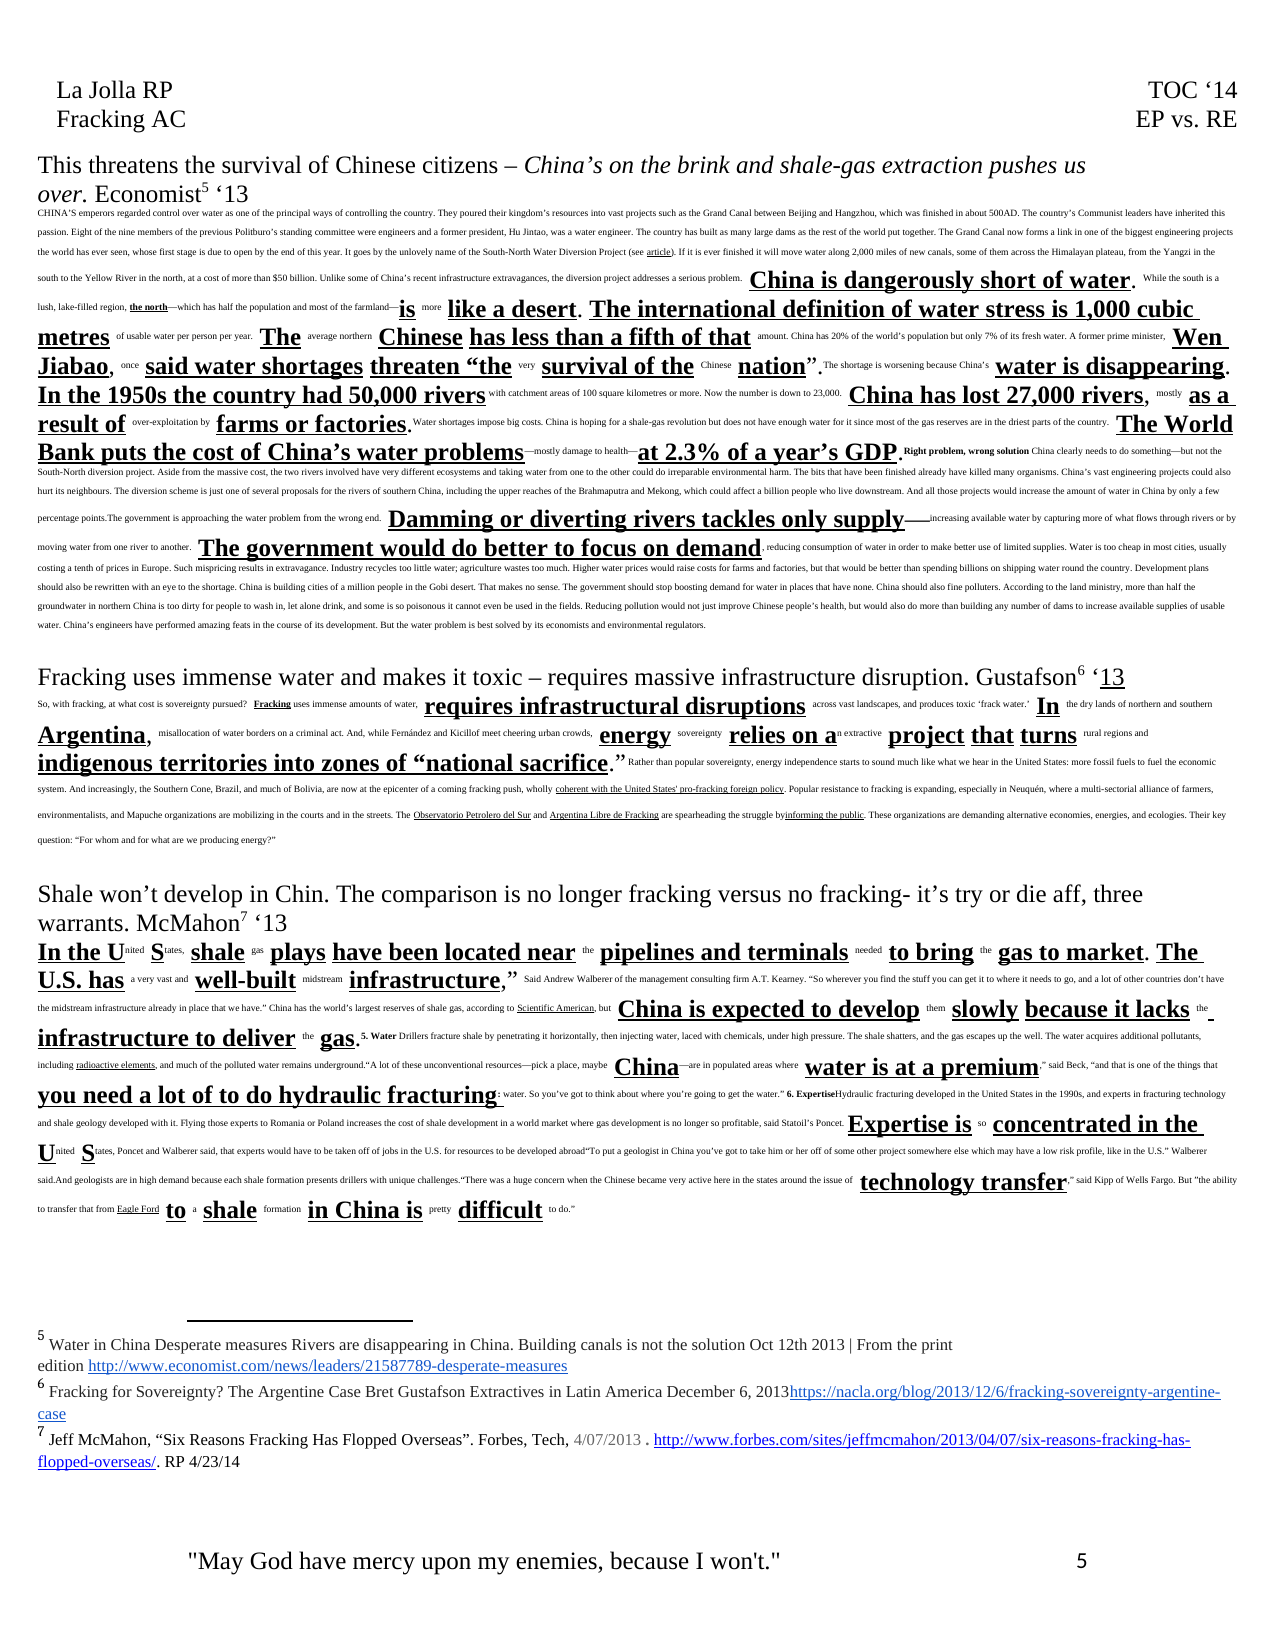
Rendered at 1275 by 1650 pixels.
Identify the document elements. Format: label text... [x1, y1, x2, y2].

text Shale won’t develop in Chin. The comparison is no longer fracking versus no fracking- it’s try or die aff, three warrants. McMahon ‘13 [37, 879, 1237, 937]
text In the United States, shale gas plays have been located near the pipelines and terminals needed to bring the gas to market. The U.S. has a very vast and well-built midstream infrastructure,” Said Andrew Walberer of the management consulting firm A.T. Kearney. “So wherever you find the stuff you can get it to where it needs to go, and a lot of other countries don’t have the midstream infrastructure already in place that we have.” China has the world’s largest reserves of shale gas, according to Scientific American, but China is expected to develop them slowly because it lacks the infrastructure to deliver the gas.5. Water Drillers fracture shale by penetrating it horizontally, then injecting water, laced with chemicals, under high pressure. The shale shatters, and the gas escapes up the well. The water acquires additional pollutants, including radioactive elements, and much of the polluted water remains underground.“A lot of these unconventional resources—pick a place, maybe China—are in populated areas where water is at a premium,” said Beck, “and that is one of the things that you need a lot of to do hydraulic fracturing: water. So you’ve got to think about where you’re going to get the water.” 6. ExpertiseHydraulic fracturing developed in the United States in the 1990s, and experts in fracturing technology and shale geology developed with it. Flying those experts to Romania or Poland increases the cost of shale development in a world market where gas development is no longer so profitable, said Statoil’s Poncet. Expertise is so concentrated in the United States, Poncet and Walberer said, that experts would have to be taken off of jobs in the U.S. for resources to be developed abroad“To put a geologist in China you’ve got to take him or her off of some other project somewhere else which may have a low risk profile, like in the U.S.” Walberer said.And geologists are in high demand because each shale formation presents drillers with unique challenges.“There was a huge concern when the Chinese became very active here in the states around the issue of technology transfer,” said Kipp of Wells Fargo. But ”the ability to transfer that from Eagle Ford to a shale formation in China is pretty difficult to do.” [37, 937, 1237, 1224]
text This threatens the survival of Chinese citizens – China’s on the brink and shale-gas extraction pushes us over. Economist ‘13 [37, 150, 1237, 207]
text So, with fracking, at what cost is sovereignty pursued? Fracking uses immense amounts of water, requires infrastructural disruptions across vast landscapes, and produces toxic ‘frack water.’ In the dry lands of northern and southern Argentina, misallocation of water borders on a criminal act. And, while Fernández and Kicillof meet cheering urban crowds, energy sovereignty relies on an extractive project that turns rural regions and indigenous territories into zones of “national sacrifice.” Rather than popular sovereignty, energy independence starts to sound much like what we hear in the United States: more fossil fuels to fuel the economic system. And increasingly, the Southern Cone, Brazil, and much of Bolivia, are now at the epicenter of a coming fracking push, wholly coherent with the United States' pro-fracking foreign policy. Popular resistance to fracking is expanding, especially in Neuquén, where a multi-sectorial alliance of farmers, environmentalists, and Mapuche organizations are mobilizing in the courts and in the streets. The Observatorio Petrolero del Sur and Argentina Libre de Fracking are spearheading the struggle byinforming the public. These organizations are demanding alternative economies, energies, and ecologies. Their key question: “For whom and for what are we producing energy?” [37, 691, 1237, 854]
text CHINA’S emperors regarded control over water as one of the principal ways of controlling the country. They poured their kingdom’s resources into vast projects such as the Grand Canal between Beijing and Hangzhou, which was finished in about 500AD. The country’s Communist leaders have inherited this passion. Eight of the nine members of the previous Politburo’s standing committee were engineers and a former president, Hu Jintao, was a water engineer. The country has built as many large dams as the rest of the world put together. The Grand Canal now forms a link in one of the biggest engineering projects the world has ever seen, whose first stage is due to open by the end of this year. It goes by the unlovely name of the South-North Water Diversion Project (see article). If it is ever finished it will move water along 2,000 miles of new canals, some of them across the Himalayan plateau, from the Yangzi in the south to the Yellow River in the north, at a cost of more than $50 billion. Unlike some of China’s recent infrastructure extravagances, the diversion project addresses a serious problem. China is dangerously short of water. While the south is a lush, lake-filled region, the north—which has half the population and most of the farmland—is more like a desert. The international definition of water stress is 1,000 cubic metres of usable water per person per year. The average northern Chinese has less than a fifth of that amount. China has 20% of the world’s population but only 7% of its fresh water. A former prime minister, Wen Jiabao, once said water shortages threaten “the very survival of the Chinese nation”.The shortage is worsening because China’s water is disappearing. In the 1950s the country had 50,000 rivers with catchment areas of 100 square kilometres or more. Now the number is down to 23,000. China has lost 27,000 rivers, mostly as a result of over-exploitation by farms or factories.Water shortages impose big costs. China is hoping for a shale-gas revolution but does not have enough water for it since most of the gas reserves are in the driest parts of the country. The World Bank puts the cost of China’s water problems—mostly damage to health—at 2.3% of a year’s GDP.Right problem, wrong solution China clearly needs to do something—but not the South-North diversion project. Aside from the massive cost, the two rivers involved have very different ecosystems and taking water from one to the other could do irreparable environmental harm. The bits that have been finished already have killed many organisms. China’s vast engineering projects could also hurt its neighbours. The diversion scheme is just one of several proposals for the rivers of southern China, including the upper reaches of the Brahmaputra and Mekong, which could affect a billion people who live downstream. And all those projects would increase the amount of water in China by only a few percentage points.The government is approaching the water problem from the wrong end. Damming or diverting rivers tackles only supply—increasing available water by capturing more of what flows through rivers or by moving water from one river to another. The government would do better to focus on demand, reducing consumption of water in order to make better use of limited supplies. Water is too cheap in most cities, usually costing a tenth of prices in Europe. Such mispricing results in extravagance. Industry recycles too little water; agriculture wastes too much. Higher water prices would raise costs for farms and factories, but that would be better than spending billions on shipping water round the country. Development plans should also be rewritten with an eye to the shortage. China is building cities of a million people in the Gobi desert. That makes no sense. The government should stop boosting demand for water in places that have none. China should also fine polluters. According to the land ministry, more than half the groundwater in northern China is too dirty for people to wash in, let alone drink, and some is so poisonous it cannot even be used in the fields. Reducing pollution would not just improve Chinese people’s health, but would also do more than building any number of dams to increase available supplies of usable water. China’s engineers have performed amazing feats in the course of its development. But the water problem is best solved by its economists and environmental regulators. [37, 207, 1237, 639]
text Fracking uses immense water and makes it toxic – requires massive infrastructure disruption. Gustafson ‘13 [37, 662, 1237, 691]
